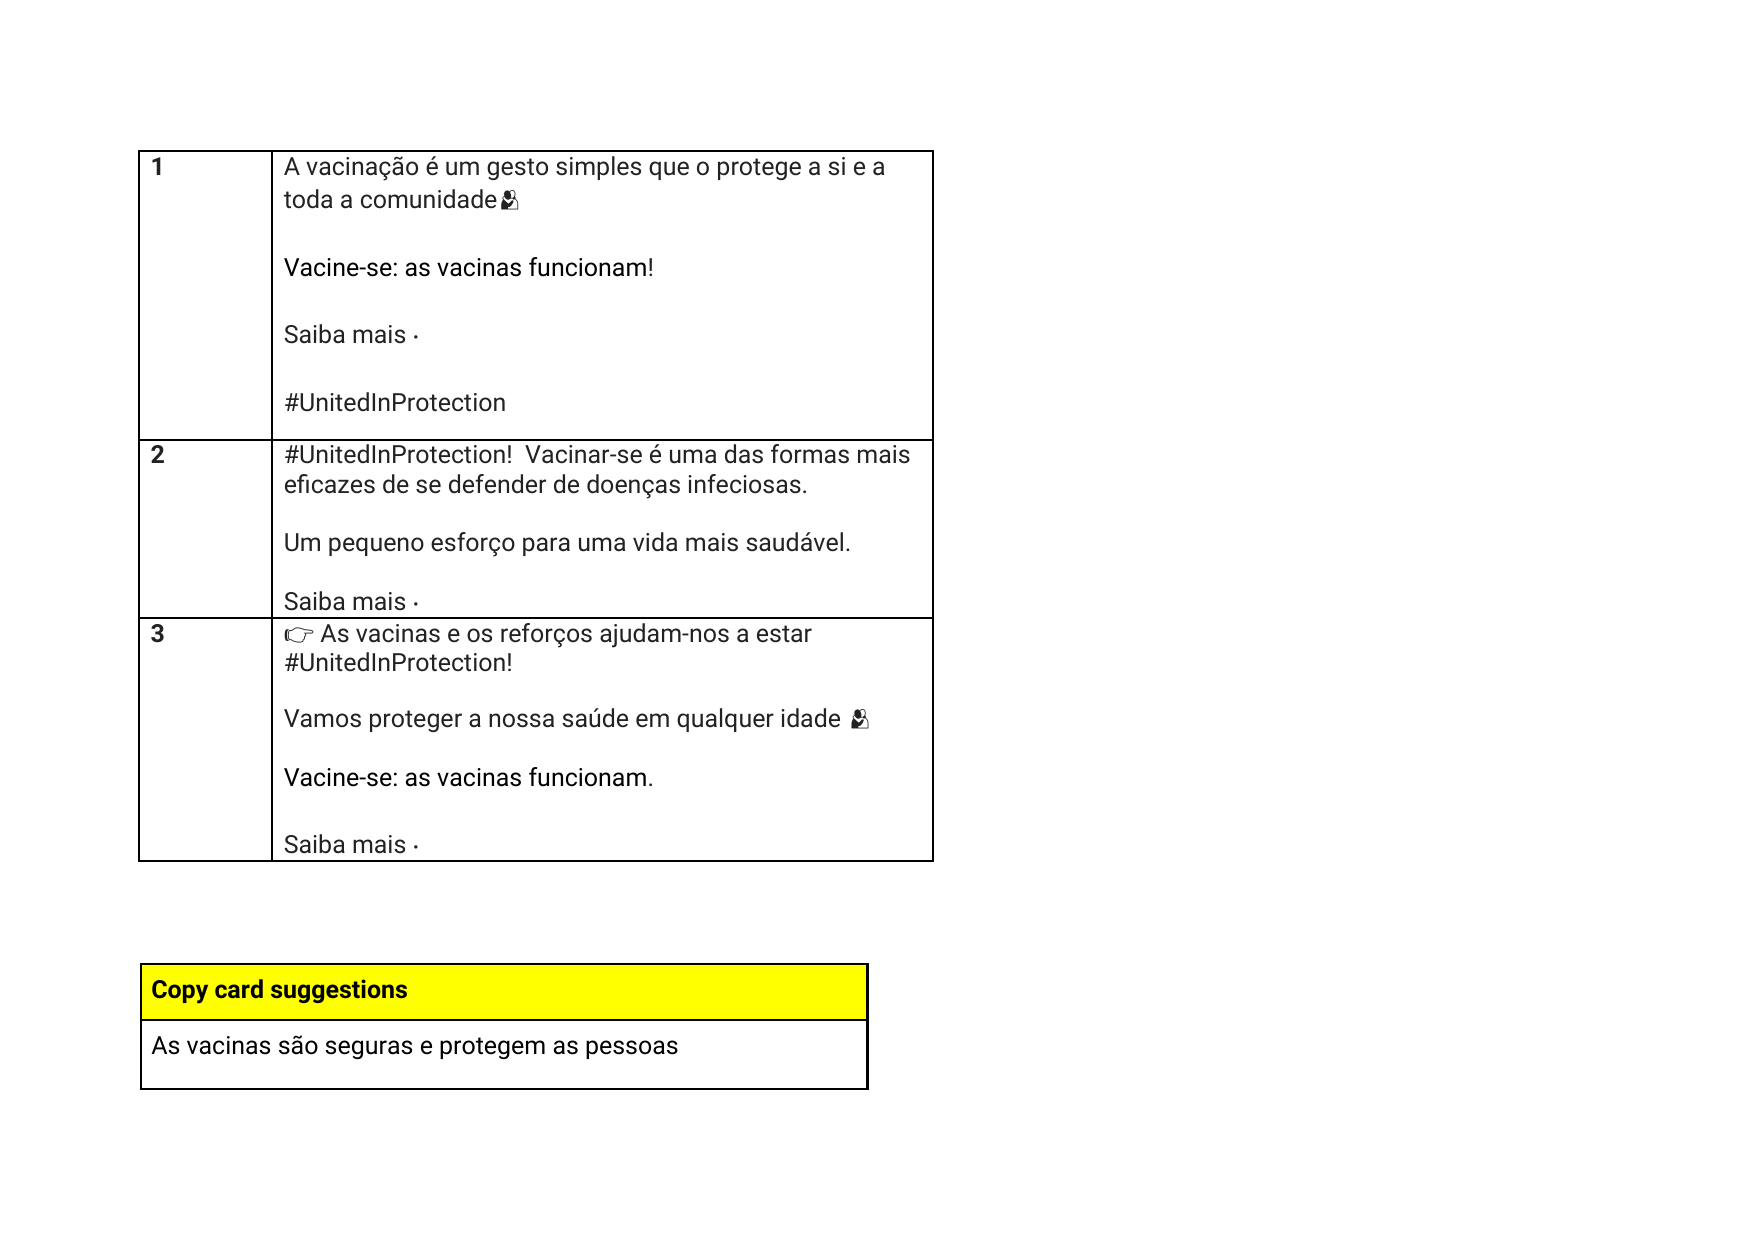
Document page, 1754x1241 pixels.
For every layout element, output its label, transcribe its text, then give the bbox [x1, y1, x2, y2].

table_cell 2 [140, 441, 271, 617]
table_cell 1 [140, 152, 271, 438]
table_cell 3 [140, 619, 271, 860]
table_cell 👉 As vacinas e os reforços ajudam-nos a estar #UnitedInProtection! Vamos proteger a nossa saúde em qualquer idade 🫂​ Vacine-se: as vacinas funcionam. Saiba mais 🔗​ [273, 619, 932, 860]
table_header Copy card suggestions [142, 965, 866, 1019]
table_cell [142, 1021, 866, 1088]
table_cell A vacinação é um gesto simples que o protege a si e a toda a comunidade🫂​ Vacine-se: as vacinas funcionam! Saiba mais 🔗​ #UnitedInProtection [273, 152, 932, 438]
table_cell #UnitedInProtection! ​ Vacinar-se é uma das formas mais eficazes de se defender de doenças infeciosas. Um pequeno esforço para uma vida mais saudável.​ Saiba mais 🔗 [273, 441, 932, 617]
